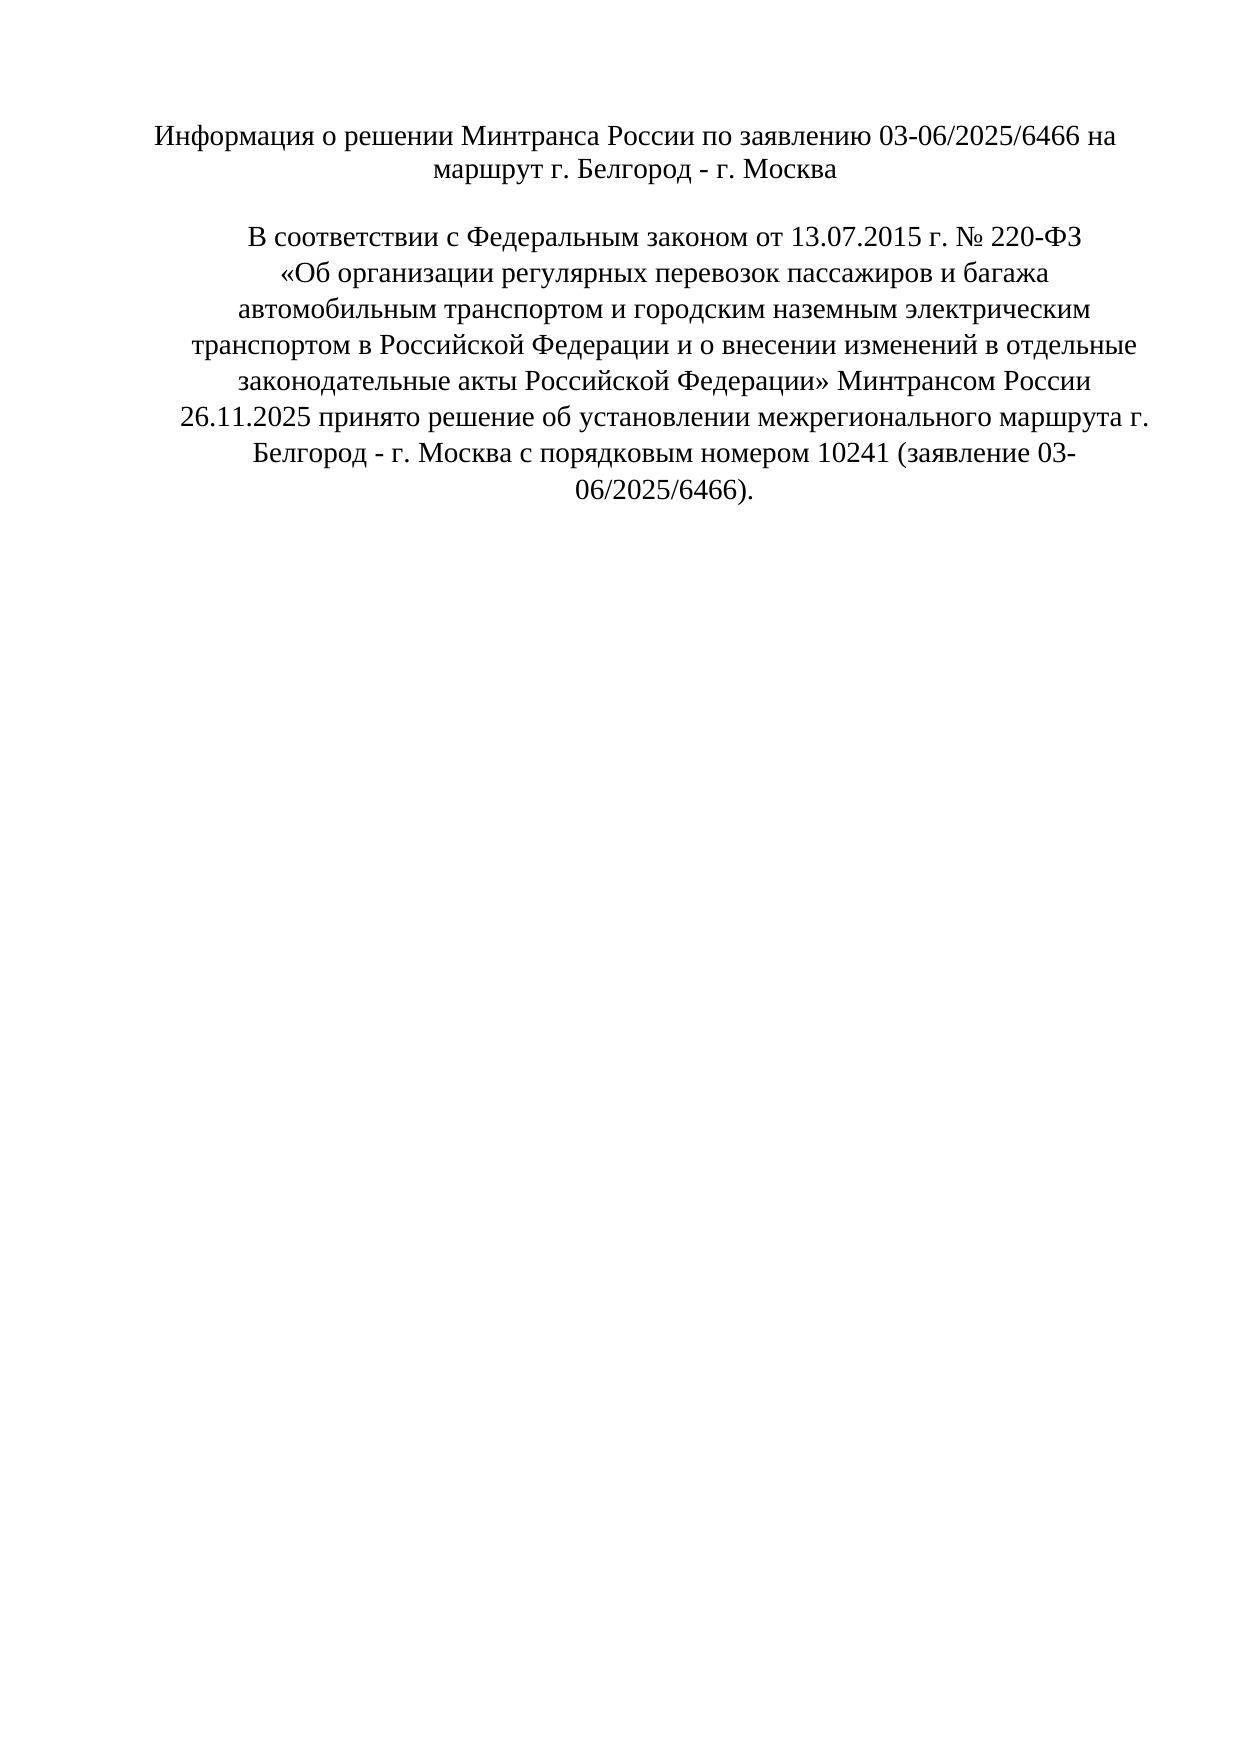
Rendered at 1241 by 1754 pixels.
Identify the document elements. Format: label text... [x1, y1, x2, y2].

text Информация о решении Минтранса России по заявлению 03-06/2025/6466 на маршрут г. Белгород - г. Москва [118, 118, 1152, 185]
text В соответствии с Федеральным законом от 13.07.2015 г. № 220-ФЗ «Об организации регулярных перевозок пассажиров и багажа автомобильным транспортом и городским наземным электрическим транспортом в Российской Федерации и о внесении изменений в отдельные законодательные акты Российской Федерации» Минтрансом России 26.11.2025 принято решение об установлении межрегионального маршрута г. Белгород - г. Москва с порядковым номером 10241 (заявление 03-06/2025/6466). [177, 219, 1152, 505]
